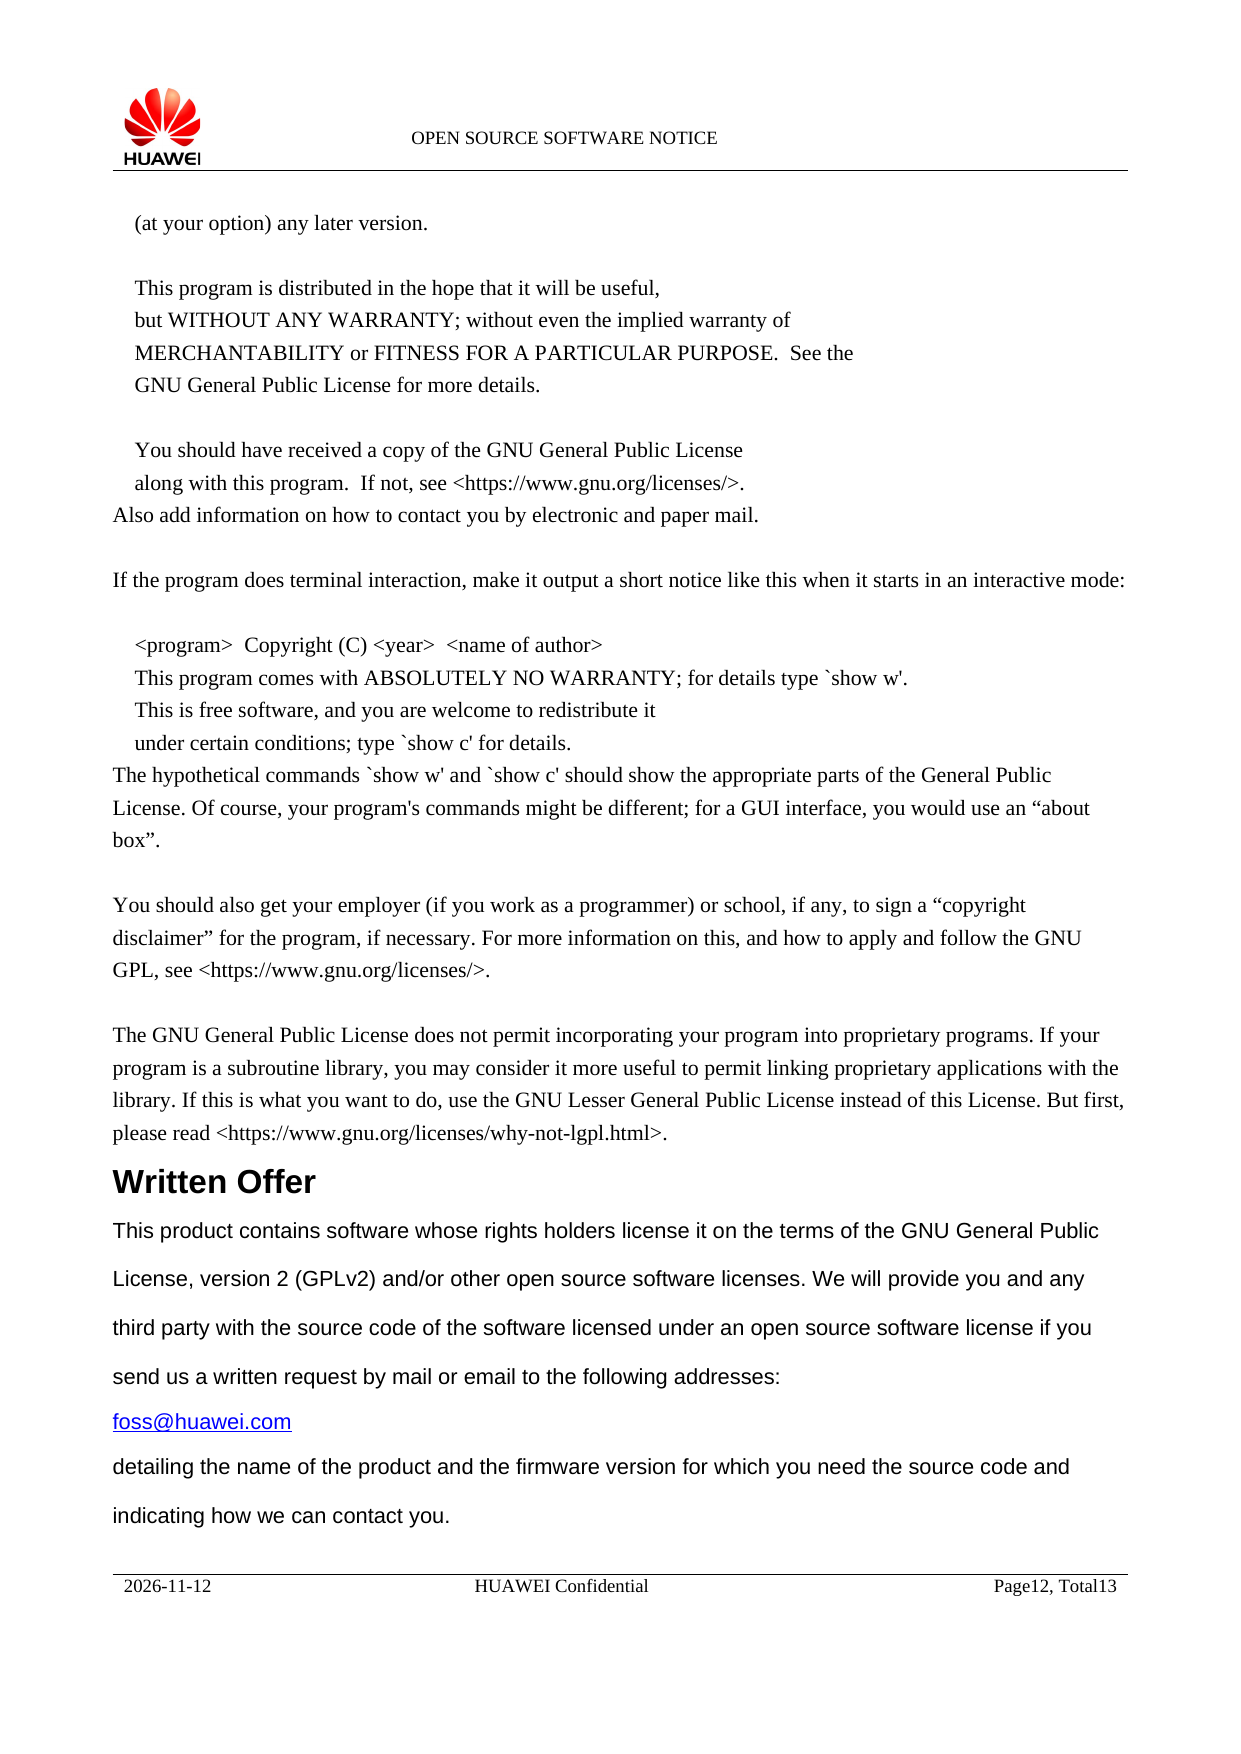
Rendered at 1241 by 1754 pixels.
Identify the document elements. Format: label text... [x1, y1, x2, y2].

picture [124, 88, 201, 165]
text foss@huawei.com [112, 1405, 1128, 1438]
text detailing the name of the product and the firmware version for which you need the source code and indicating how we can contact you. [112, 1450, 1128, 1532]
text This product contains software whose rights holders license it on the terms of the GNU General Public License, version 2 (GPLv2) and/or other open source software licenses. We will provide you and any third party with the source code of the software licensed under an open source software license if you send us a written request by mail or email to the following addresses: [112, 1214, 1128, 1393]
text Written Offer [112, 1149, 1128, 1214]
